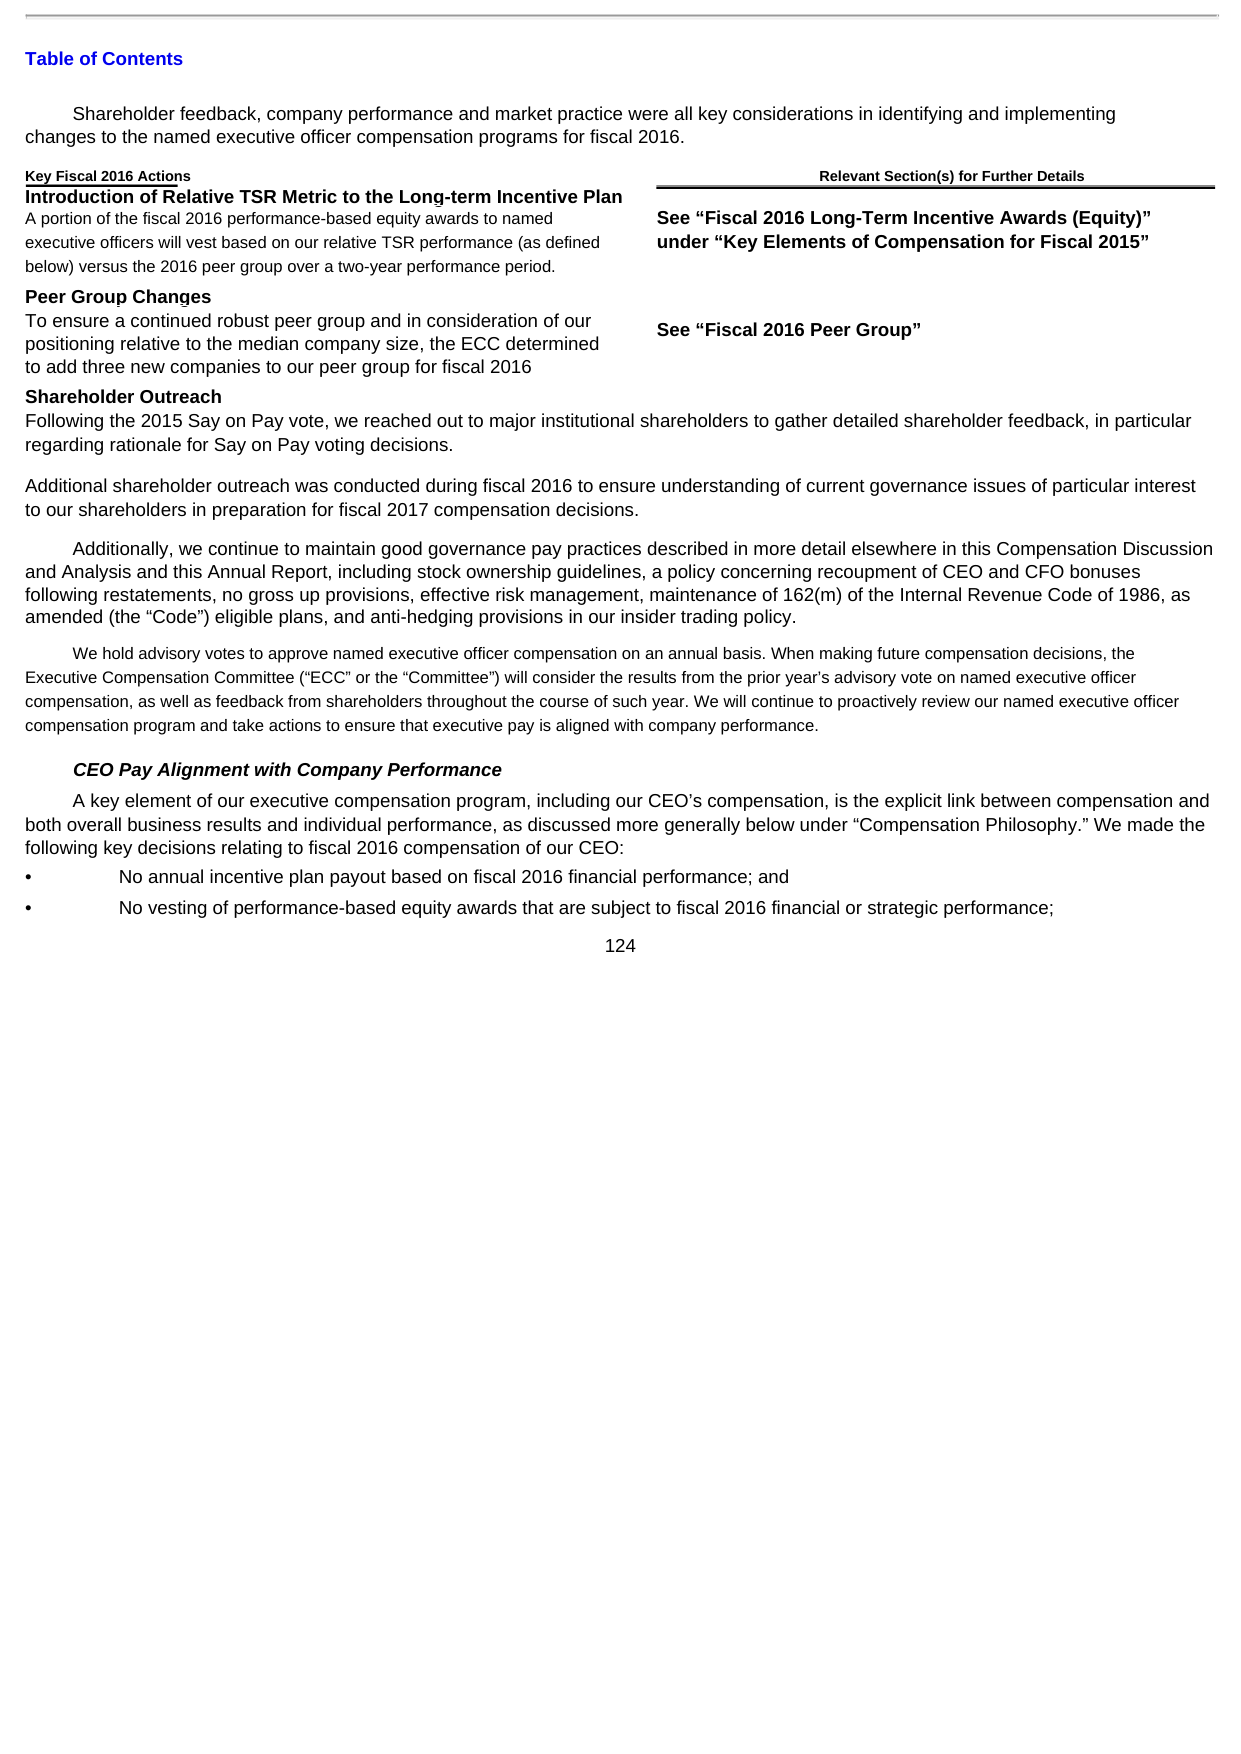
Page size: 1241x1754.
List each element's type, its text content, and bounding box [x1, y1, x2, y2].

picture [656, 185, 1216, 189]
text To ensure a continued robust peer group and in consideration of our positioning relative to the median company size, the ECC determined to add three new companies to our peer group for fiscal 2016 [25, 310, 609, 377]
text CEO Pay Alignment with Company Performance [73, 759, 1215, 781]
text Additionally, we continue to maintain good governance pay practices described in more detail elsewhere in this Compensation Discussion and Analysis and this Annual Report, including stock ownership guidelines, a policy concerning recoupment of CEO and CFO bonuses following restatements, no gross up provisions, effective risk management, maintenance of 162(m) of the Internal Revenue Code of 1986, as amended (the “Code”) eligible plans, and anti-hedging provisions in our insider trading policy. [25, 538, 1215, 628]
text A portion of the fiscal 2016 performance-based equity awards to named executive officers will vest based on our relative TSR performance (as defined below) versus the 2016 peer group over a two-year performance period. [25, 209, 627, 276]
text Key Fiscal 2016 Actions [25, 167, 627, 184]
text Following the 2015 Say on Pay vote, we reached out to major institutional shareholders to gather detailed shareholder feedback, in particular regarding rationale for Say on Pay voting decisions. [25, 410, 1201, 455]
text Peer Group Changes [25, 286, 627, 308]
list No vesting of performance-based equity awards that are subject to fiscal 2016 financial or strategic performance; [25, 897, 1215, 918]
text Shareholder feedback, company performance and market practice were all key considerations in identifying and implementing changes to the named executive officer compensation programs for fiscal 2016. [25, 102, 1163, 148]
text See “Fiscal 2016 Long-Term Incentive Awards (Equity)” under “Key Elements of Compensation for Fiscal 2015” [657, 207, 1192, 253]
text A key element of our executive compensation program, including our CEO’s compensation, is the explicit link between compensation and both overall business results and individual performance, as discussed more generally below under “Compensation Philosophy.” We made the following key decisions relating to fiscal 2016 compensation of our CEO: [25, 790, 1213, 858]
text Relevant Section(s) for Further Details [819, 167, 1215, 184]
text Additional shareholder outreach was conducted during fiscal 2016 to ensure understanding of current governance issues of particular interest to our shareholders in preparation for fiscal 2017 compensation decisions. [25, 475, 1203, 521]
text 124 [25, 935, 1215, 957]
text Introduction of Relative TSR Metric to the Long-term Incentive Plan [25, 186, 627, 208]
picture [23, 14, 1220, 21]
list No annual incentive plan payout based on fiscal 2016 financial performance; and [25, 866, 1215, 888]
text We hold advisory votes to approve named executive officer compensation on an annual basis. When making future compensation decisions, the Executive Compensation Committee (“ECC” or the “Committee”) will consider the results from the prior year’s advisory vote on named executive officer compensation, as well as feedback from shareholders throughout the course of such year. We will continue to proactively review our named executive officer compensation program and take actions to ensure that executive pay is aligned with company performance. [25, 644, 1209, 734]
text Table of Contents [25, 48, 1215, 69]
text Shareholder Outreach [25, 386, 1215, 408]
text See “Fiscal 2016 Peer Group” [657, 319, 1215, 340]
